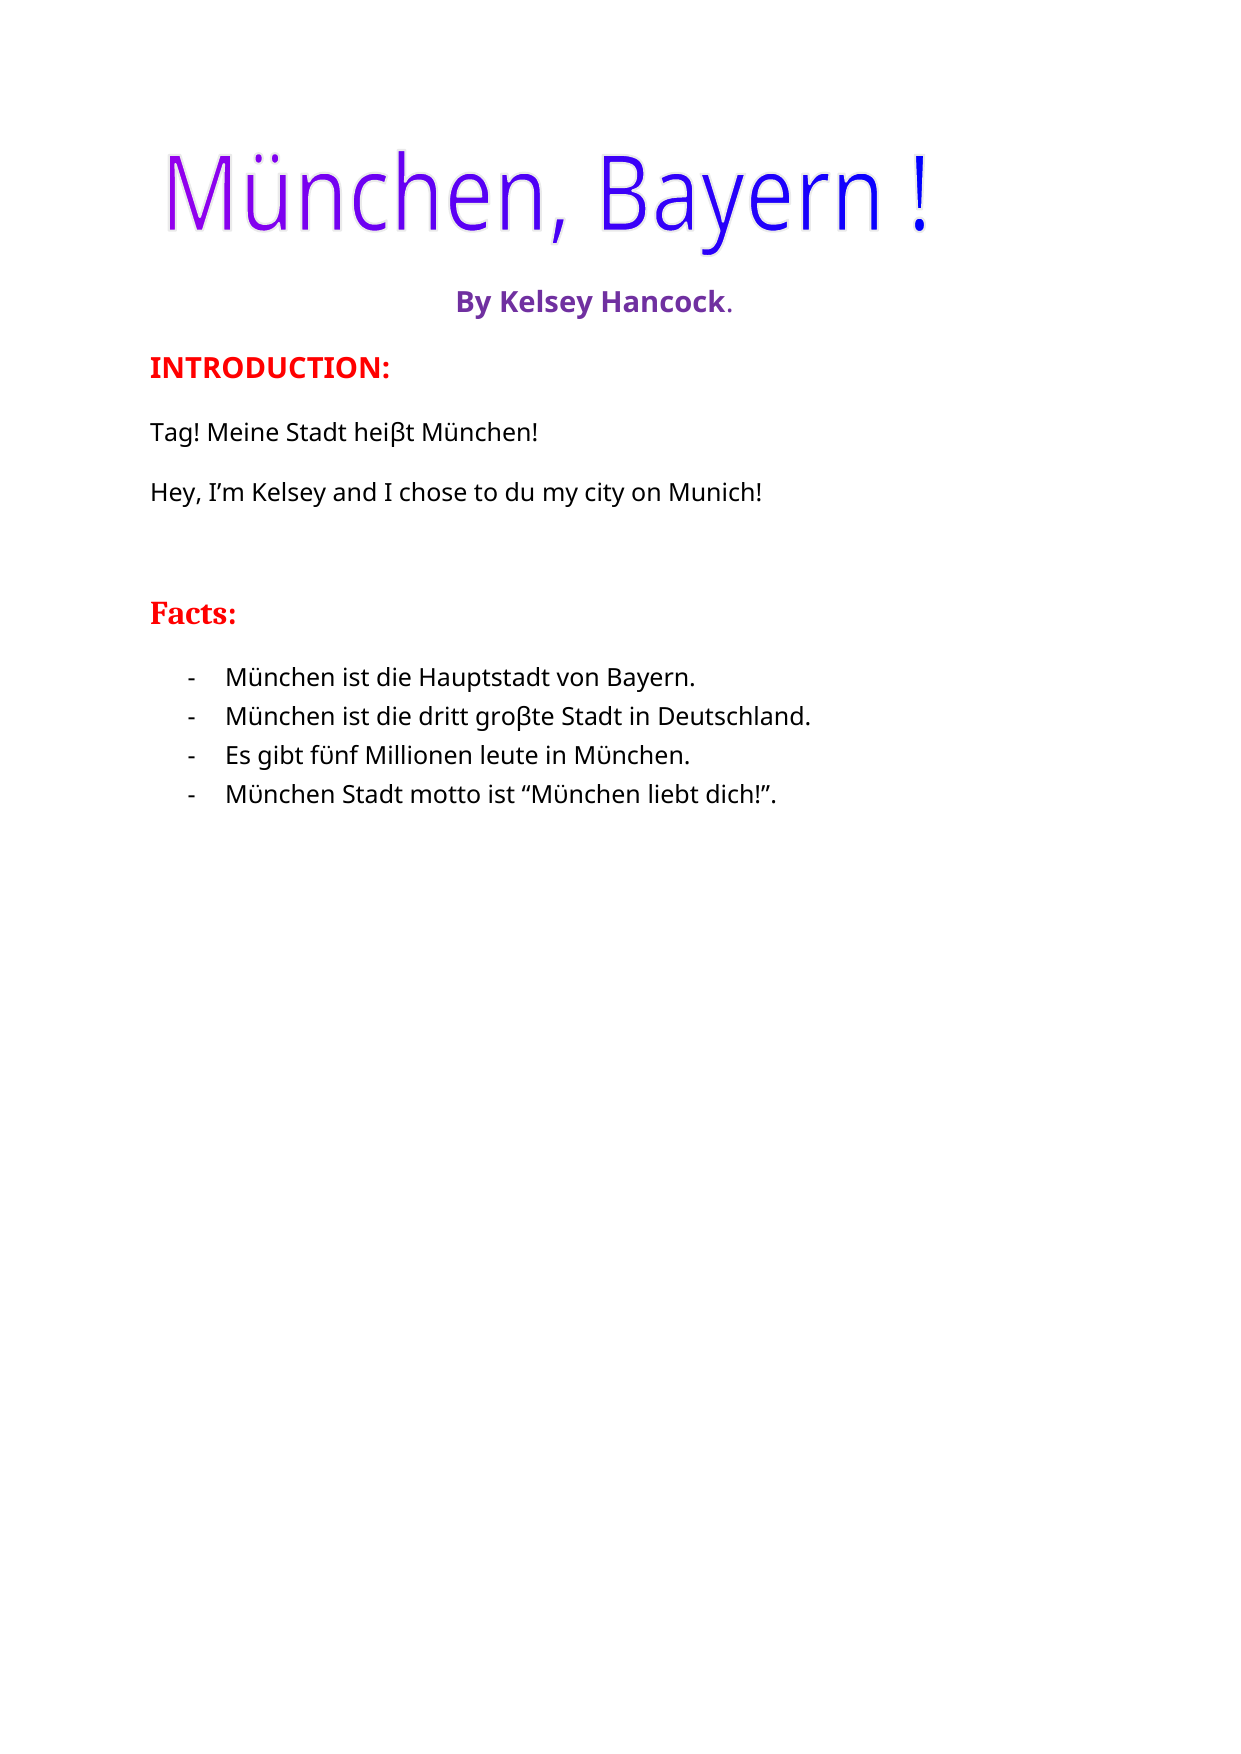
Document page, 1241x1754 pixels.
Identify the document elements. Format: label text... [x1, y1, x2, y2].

list Es gibt fϋnf Millionen leute in Mϋnchen. [187, 737, 1090, 772]
text INTRODUCTION: [150, 348, 1090, 387]
text Hey, I’m Kelsey and I chose to du my city on Munich! [150, 474, 1090, 508]
list München ist die dritt groβte Stadt in Deutschland. [187, 698, 1090, 732]
text Facts: [150, 594, 1090, 633]
list Mϋnchen Stadt motto ist “Mϋnchen liebt dich!”. [187, 777, 1090, 811]
text By Kelsey Hancock. [150, 281, 1090, 321]
text Tag! Meine Stadt heiβt München! [150, 414, 1090, 448]
list München ist die Hauptstadt von Bayern. [187, 659, 1090, 693]
